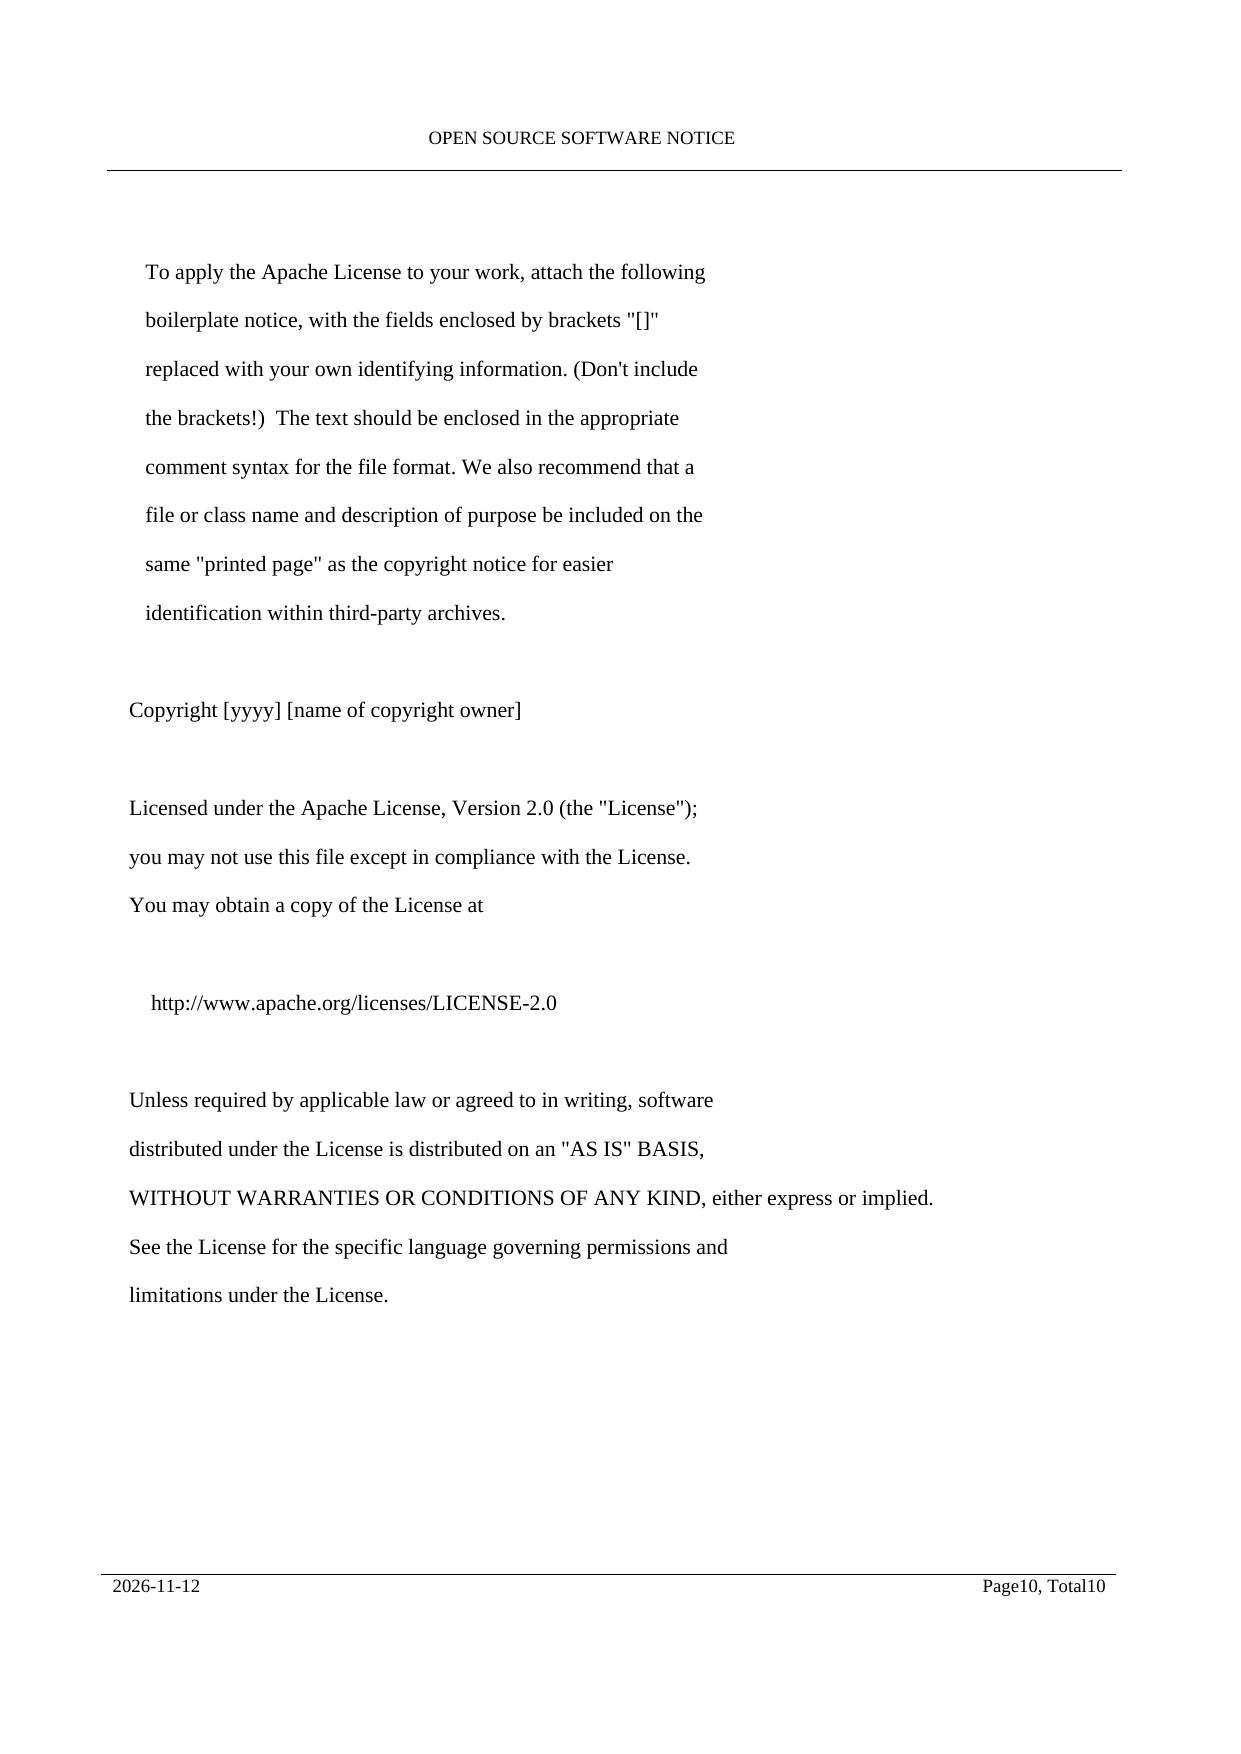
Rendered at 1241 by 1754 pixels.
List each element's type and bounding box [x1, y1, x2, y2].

text [112, 206, 1128, 1311]
